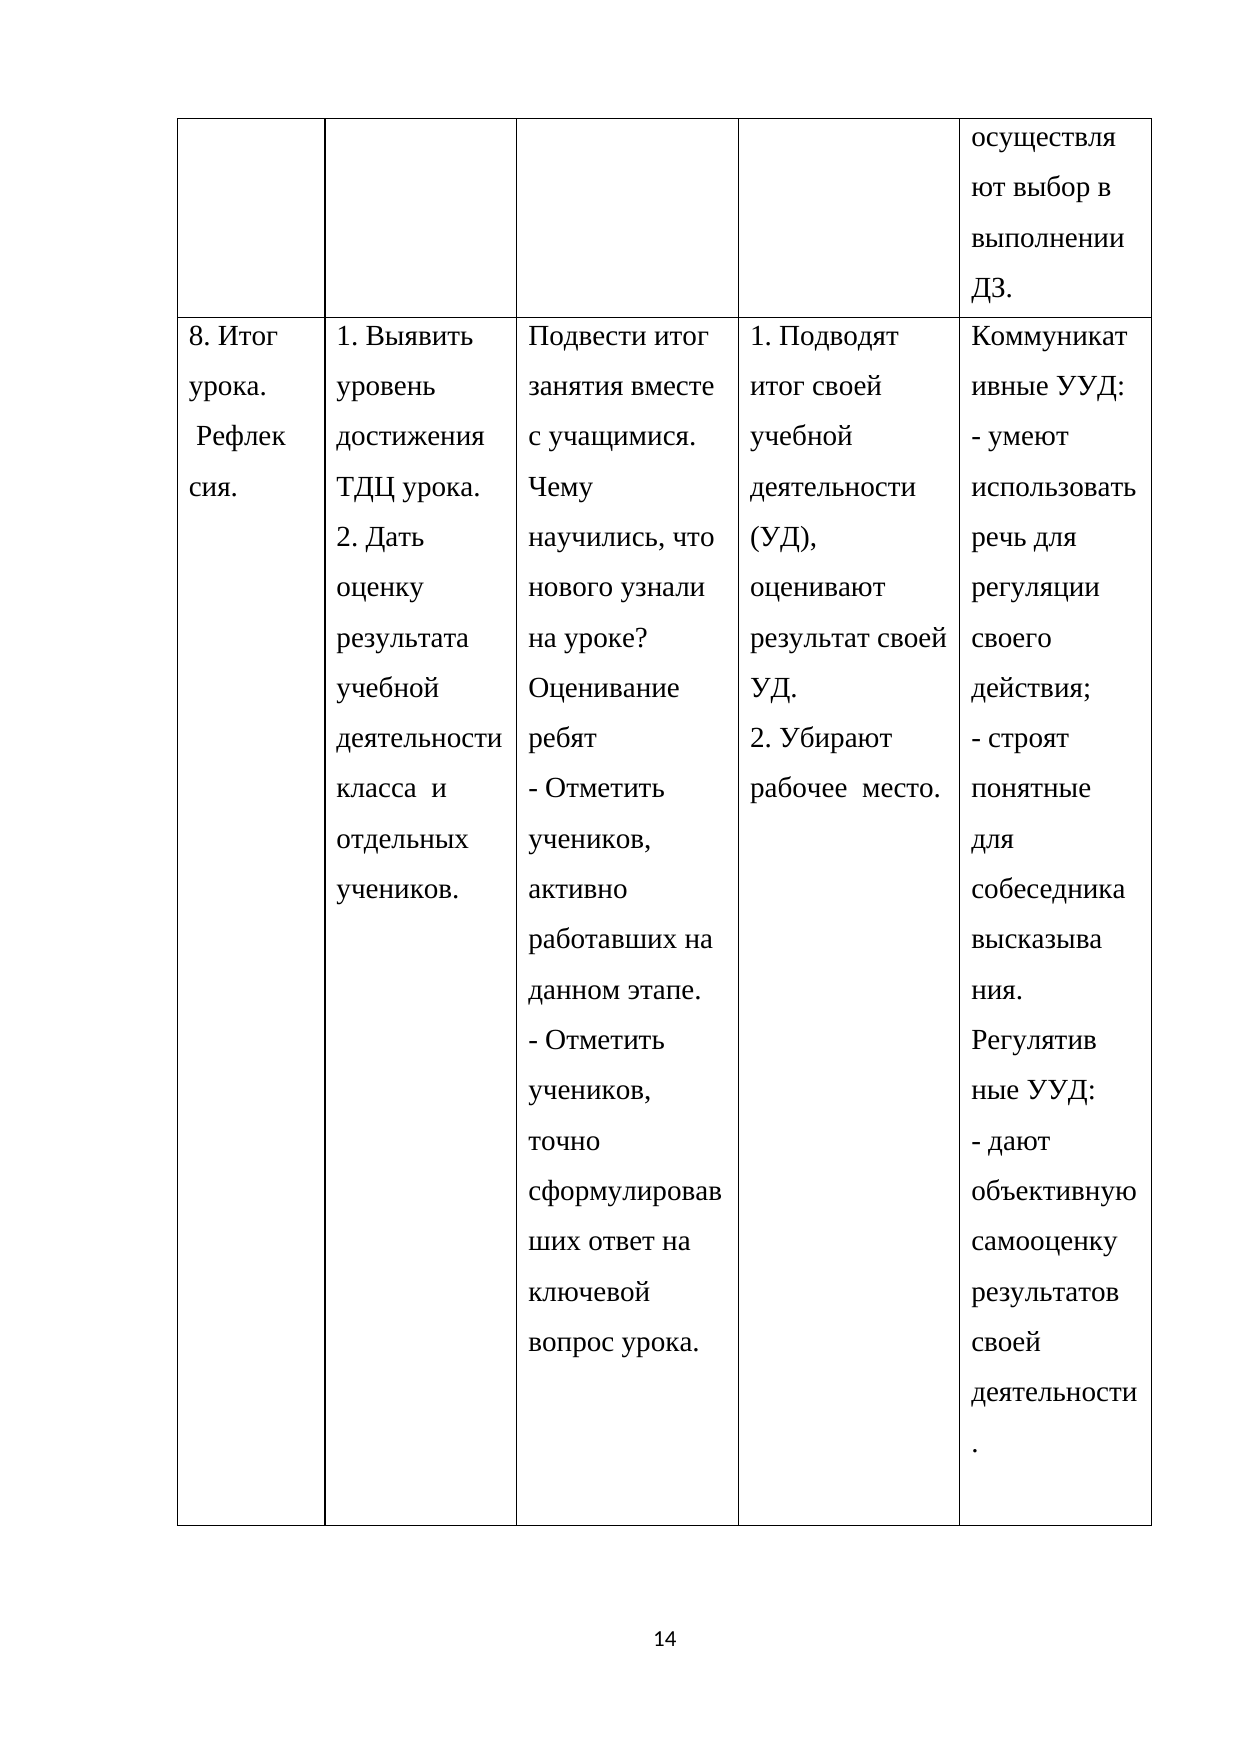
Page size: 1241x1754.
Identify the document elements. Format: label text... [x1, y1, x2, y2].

table_cell 8. Итог урока. Рефлек сия. [178, 318, 324, 1525]
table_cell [178, 119, 324, 317]
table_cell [739, 119, 959, 317]
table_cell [326, 119, 516, 317]
table_cell Подвести итог занятия вместе с учащимися. Чему научились, что нового узнали на уроке? Оценивание ребят - Отметить учеников, активно работавших на данном этапе. - Отметить учеников, точно сформулировавших ответ на ключевой вопрос урока. [517, 318, 738, 1525]
table_cell 1. Подводят итог своей учебной деятельности (УД), оценивают результат своей УД. 2. Убирают рабочее место. [739, 318, 959, 1525]
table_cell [960, 119, 1151, 317]
table_cell Коммуникативные УУД: - умеют использовать речь для регуляции своего действия; - строят понятные для собеседника высказыва ния. Регулятив ные УУД: - дают объективную самооценку результатов своей деятельности. [960, 318, 1151, 1525]
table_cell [517, 119, 738, 317]
table_cell 1. Выявить уровень достижения ТДЦ урока. 2. Дать оценку результата учебной деятельности класса и отдельных учеников. [326, 318, 516, 1525]
